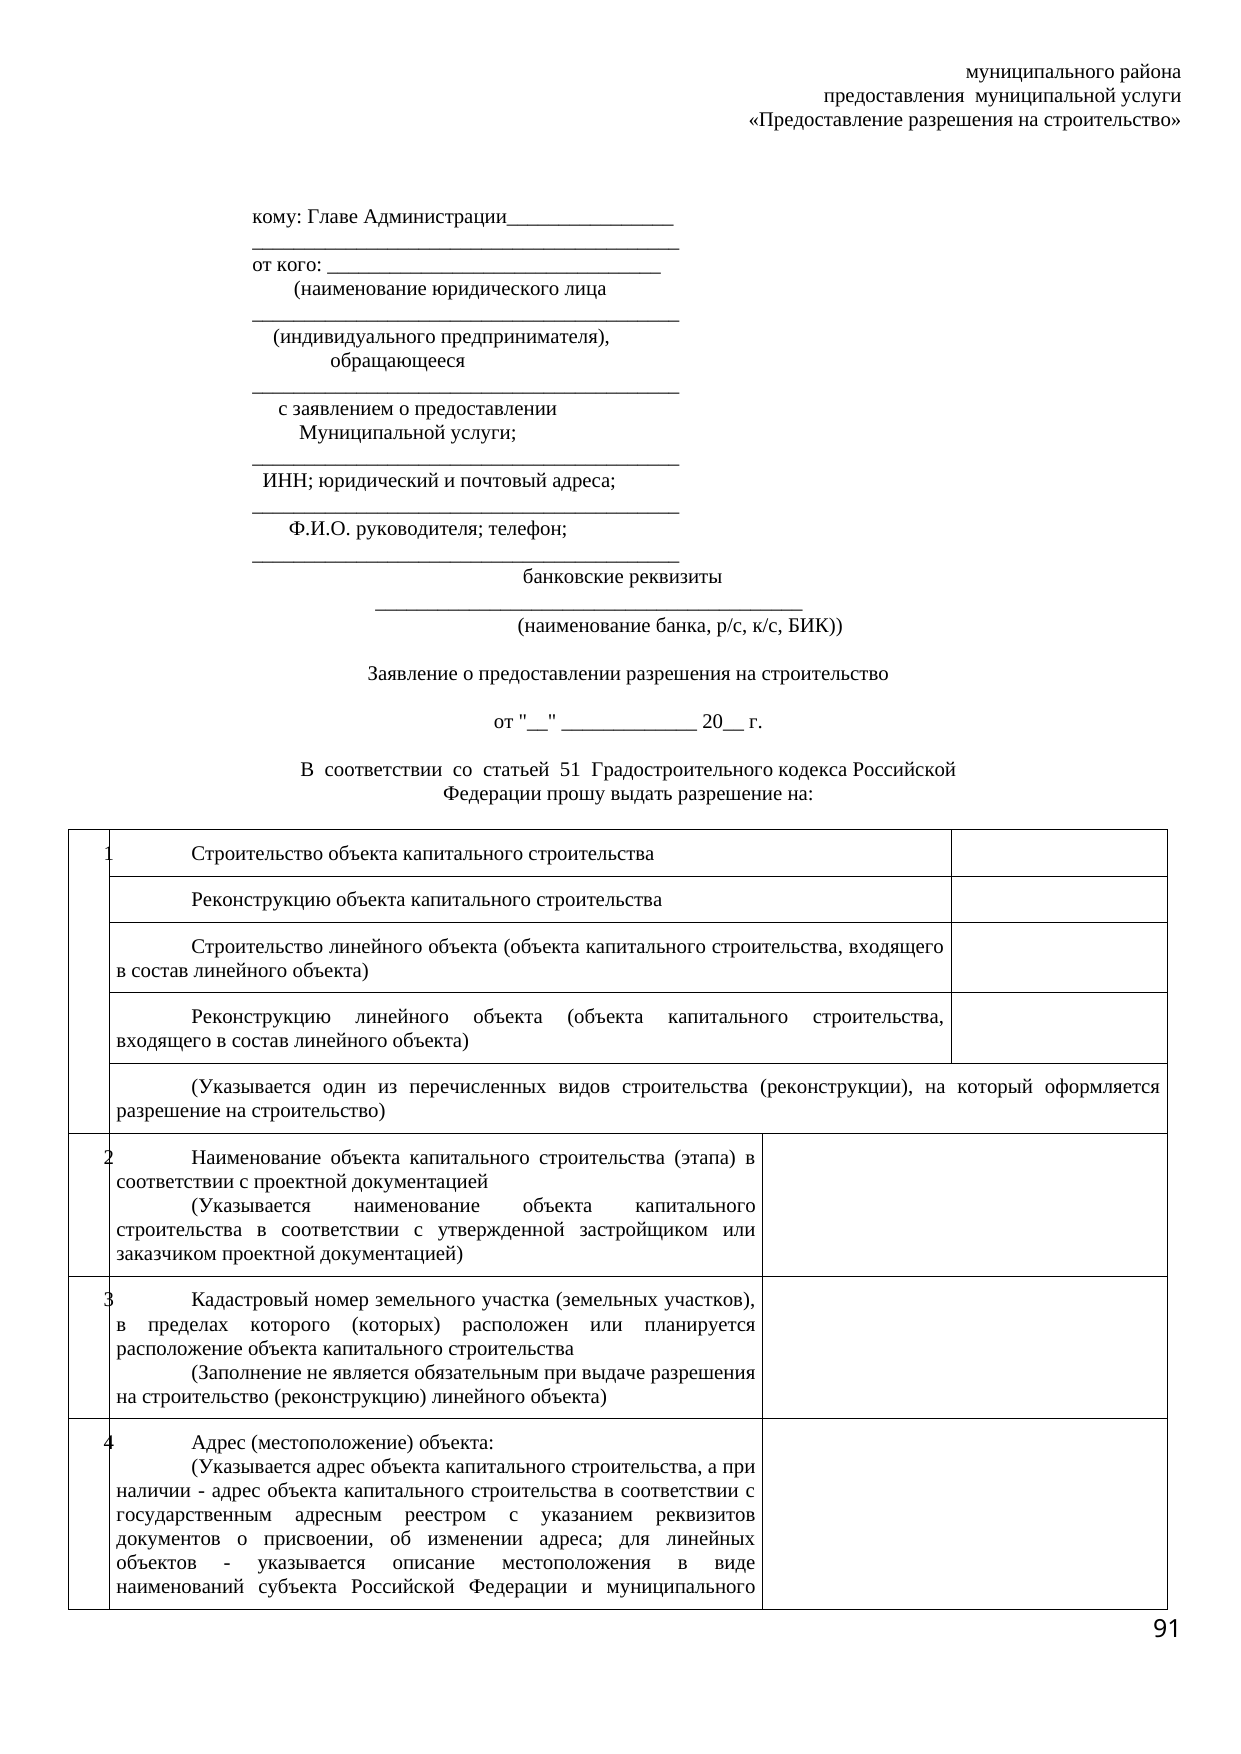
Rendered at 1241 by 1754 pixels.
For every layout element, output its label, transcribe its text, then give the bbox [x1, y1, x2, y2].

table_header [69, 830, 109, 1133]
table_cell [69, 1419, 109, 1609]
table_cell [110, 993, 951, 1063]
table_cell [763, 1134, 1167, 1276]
text «Предоставление разрешения на строительство» [75, 107, 1181, 131]
text В соответствии со статьей 51 Градостроительного кодекса Российской [75, 757, 1181, 781]
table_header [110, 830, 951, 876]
text _________________________________________ [75, 540, 1181, 564]
text _________________________________________ [75, 588, 1181, 613]
text от кого: ________________________________ [75, 252, 1181, 276]
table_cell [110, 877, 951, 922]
text Муниципальной услуги; [75, 420, 1181, 444]
text _________________________________________ [75, 444, 1181, 468]
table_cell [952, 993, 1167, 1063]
text кому: Главе Администрации________________ [75, 203, 1181, 228]
text предоставления муниципальной услуги [75, 83, 1181, 107]
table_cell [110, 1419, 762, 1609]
text Федерации прошу выдать разрешение на: [75, 781, 1181, 805]
text _________________________________________ [75, 228, 1181, 252]
text (наименование банка, р/с, к/с, БИК)) [75, 613, 1181, 637]
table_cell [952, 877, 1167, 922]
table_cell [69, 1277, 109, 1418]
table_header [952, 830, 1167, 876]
text от "__" _____________ 20__ г. [75, 709, 1181, 733]
text Заявление о предоставлении разрешения на строительство [75, 661, 1181, 685]
text банковские реквизиты [75, 564, 1181, 588]
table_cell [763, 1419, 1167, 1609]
text _________________________________________ [75, 300, 1181, 324]
text _________________________________________ [75, 372, 1181, 396]
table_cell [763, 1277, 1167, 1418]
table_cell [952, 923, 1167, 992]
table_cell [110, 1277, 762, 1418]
text обращающееся [75, 348, 1181, 372]
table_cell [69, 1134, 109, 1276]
text (наименование юридического лица [75, 276, 1181, 300]
text Ф.И.О. руководителя; телефон; [75, 516, 1181, 540]
text (индивидуального предпринимателя), [75, 324, 1181, 348]
text ИНН; юридический и почтовый адреса; [75, 468, 1181, 492]
text _________________________________________ [75, 492, 1181, 516]
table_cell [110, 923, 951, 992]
text с заявлением о предоставлении [75, 396, 1181, 420]
text муниципального района [75, 59, 1181, 83]
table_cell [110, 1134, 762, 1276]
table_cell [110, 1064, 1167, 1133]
